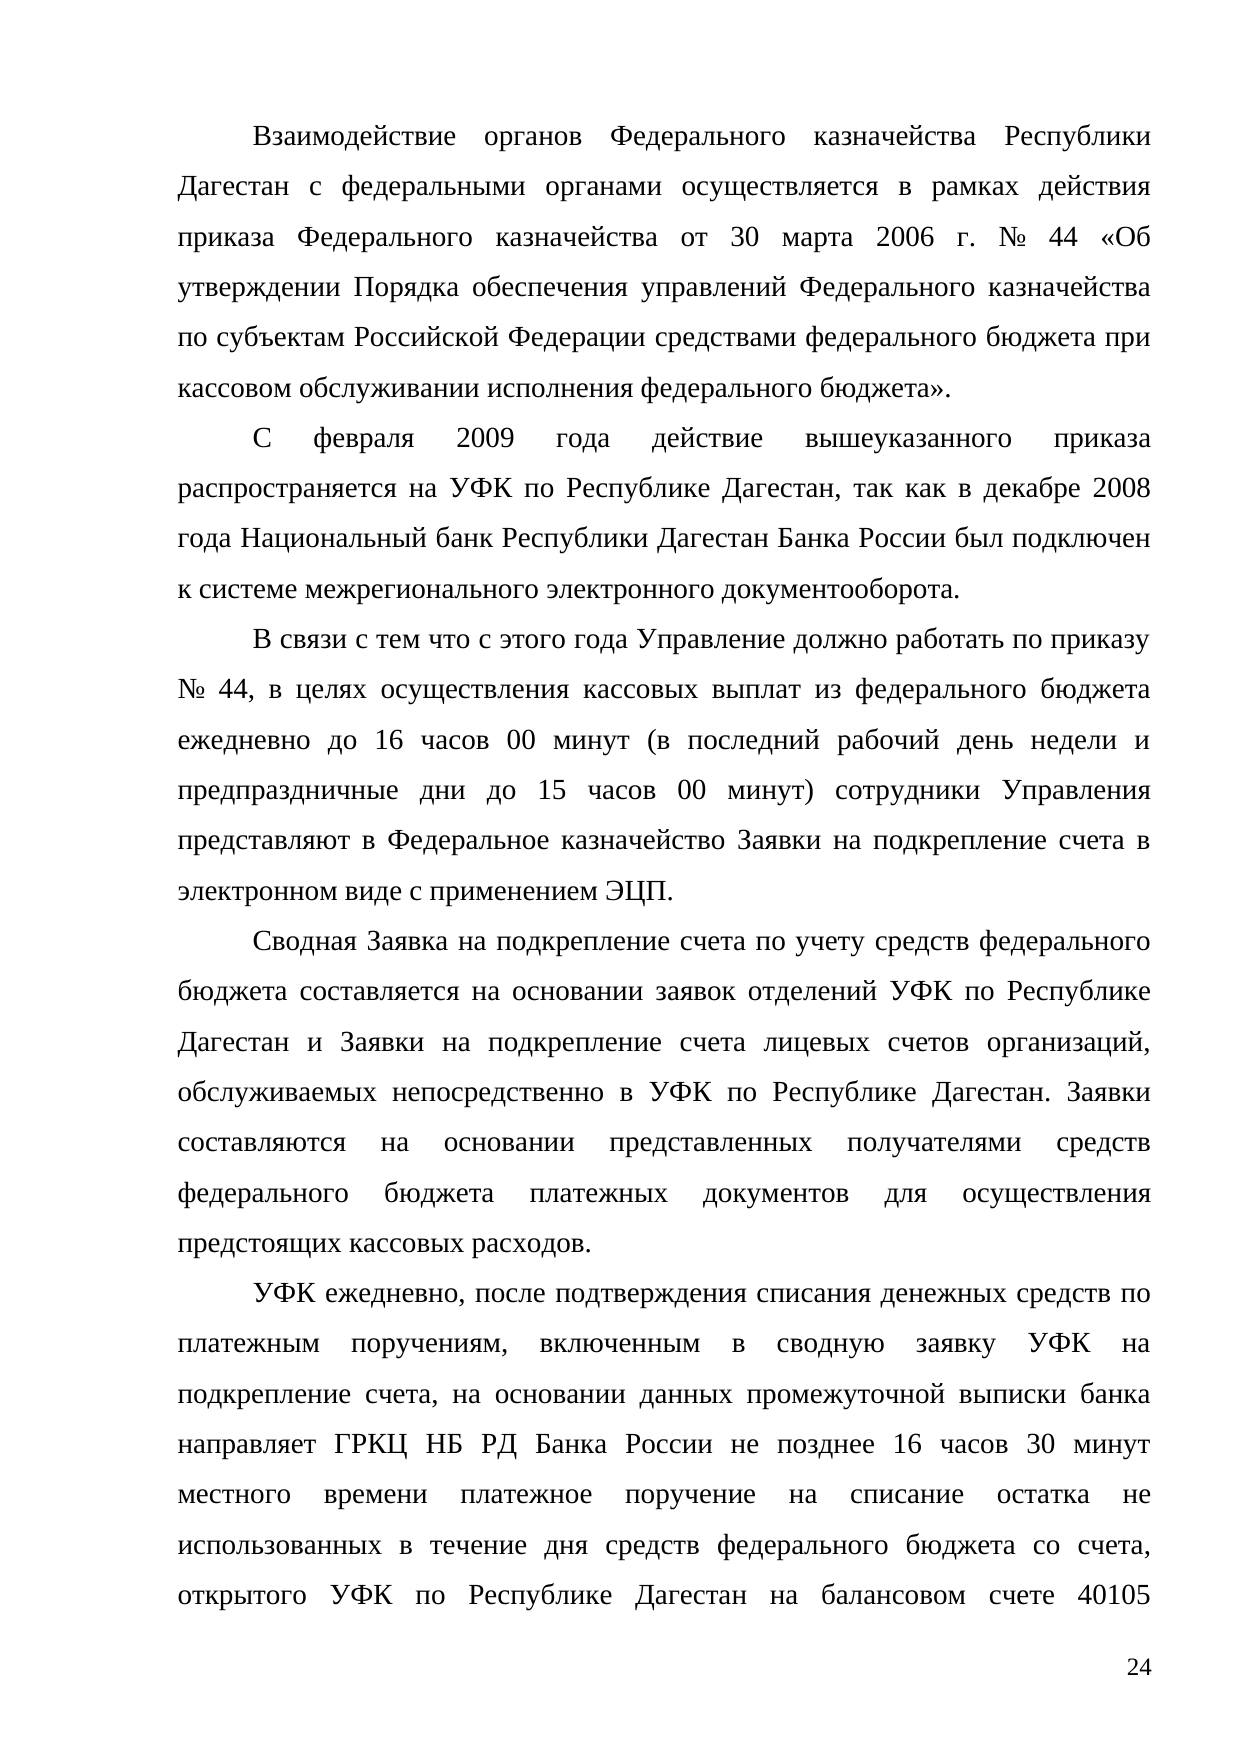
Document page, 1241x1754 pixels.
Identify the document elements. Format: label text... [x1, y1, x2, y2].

text С февраля 2009 года действие вышеуказанного приказа распространяется на УФК по Республике Дагестан, так как в декабре 2008 года Национальный банк Республики Дагестан Банка России был подключен к системе межрегионального электронного документооборота. [177, 420, 1152, 604]
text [177, 1275, 1152, 1611]
text Взаимодействие органов Федерального казначейства Республики Дагестан с федеральными органами осуществляется в рамках действия приказа Федерального казначейства от 30 марта . № 44 «Об утверждении Порядка обеспечения управлений Федерального казначейства по субъектам Российской Федерации средствами федерального бюджета при кассовом обслуживании исполнения федерального бюджета». [177, 118, 1152, 403]
text В связи с тем что с этого года Управление должно работать по приказу № 44, в целях осуществления кассовых выплат из федерального бюджета ежедневно до 16 часов 00 минут (в последний рабочий день недели и предпраздничные дни до 15 часов 00 минут) сотрудники Управления представляют в Федеральное казначейство Заявки на подкрепление счета в электронном виде с применением ЭЦП. [177, 621, 1152, 906]
text Сводная Заявка на подкрепление счета по учету средств федерального бюджета составляется на основании заявок отделений УФК по Республике Дагестан и Заявки на подкрепление счета лицевых счетов организаций, обслуживаемых непосредственно в УФК по Республике Дагестан. Заявки составляются на основании представленных получателями средств федерального бюджета платежных документов для осуществления предстоящих кассовых расходов. [177, 923, 1152, 1258]
